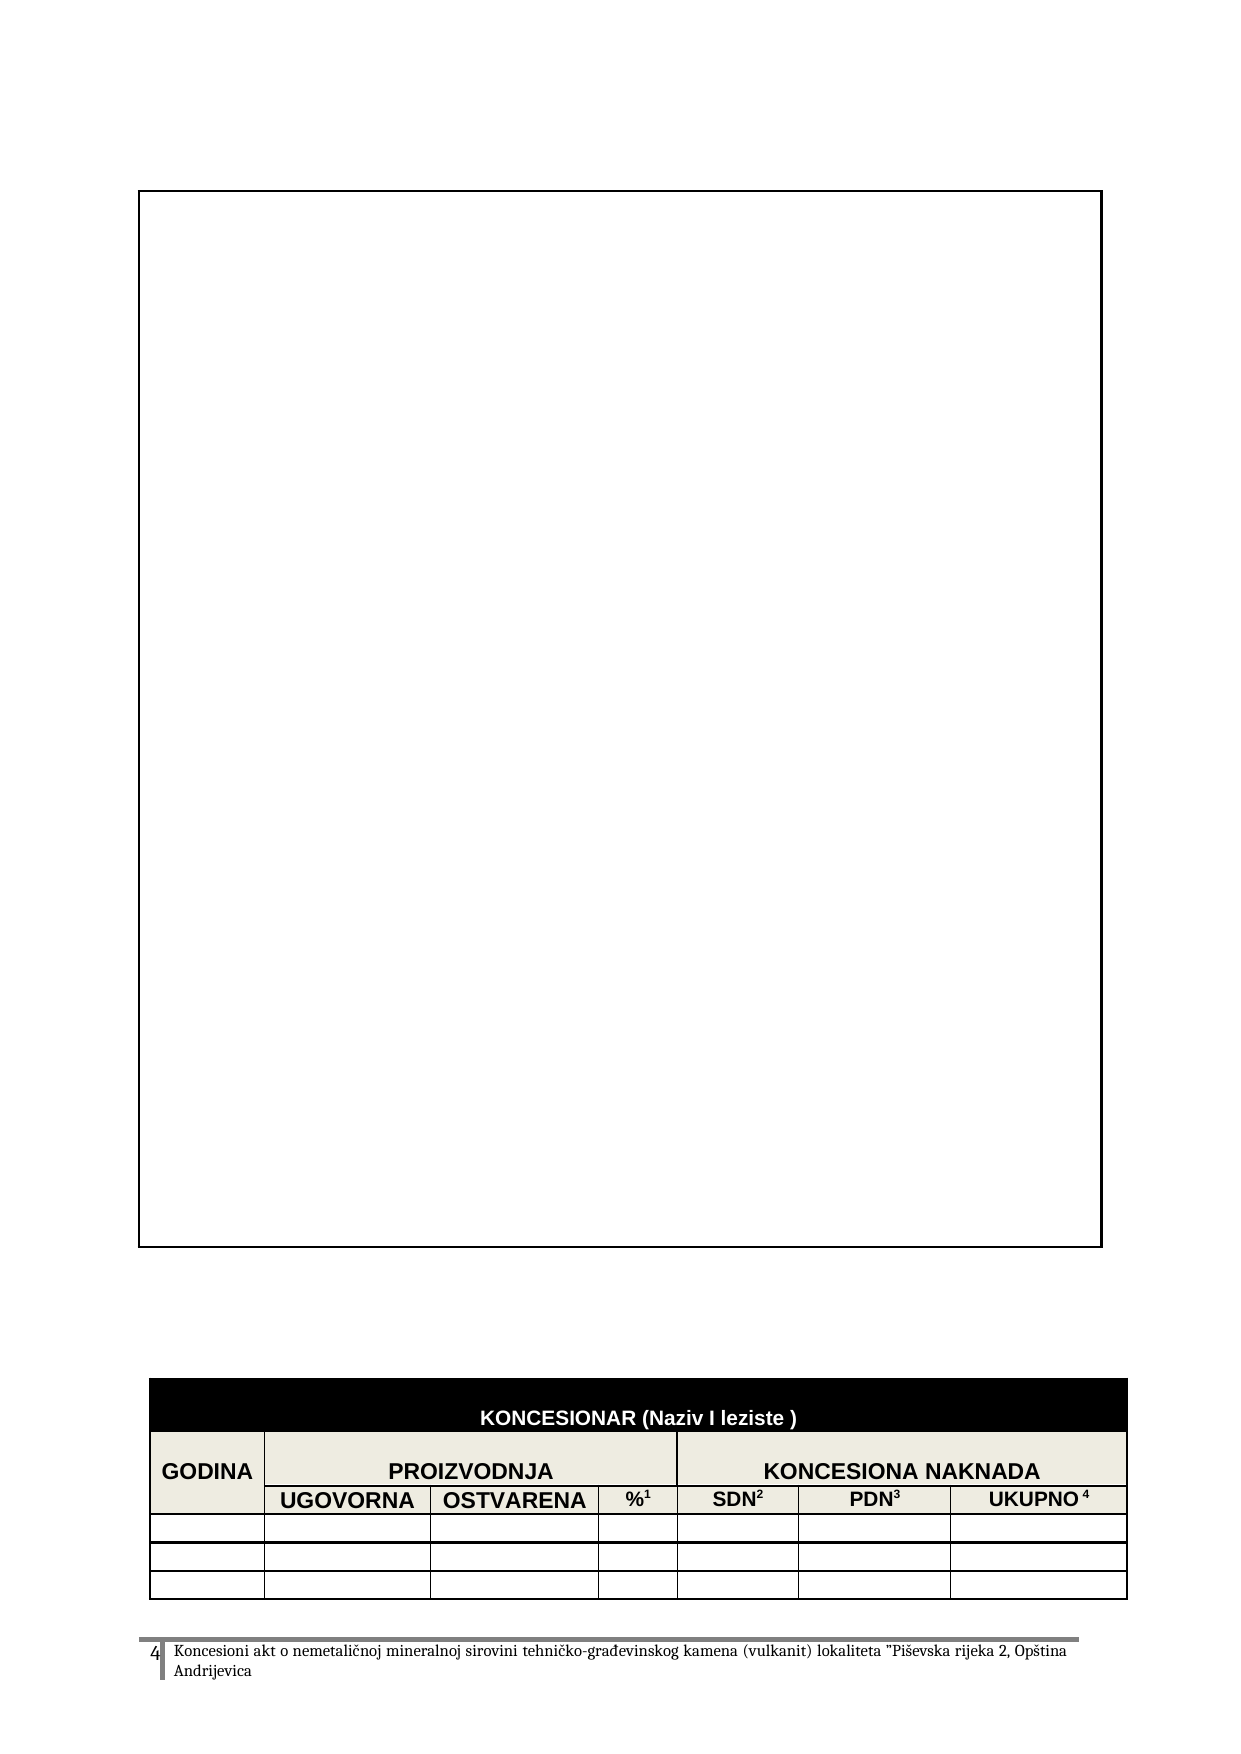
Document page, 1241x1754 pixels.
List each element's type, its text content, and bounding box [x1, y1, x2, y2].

table_cell OSTVARENA [431, 1487, 598, 1513]
table_cell [140, 192, 1100, 1246]
table_cell %1 [599, 1487, 677, 1513]
table_cell [599, 1572, 677, 1598]
table_cell [431, 1544, 598, 1570]
table_cell PDN3 [799, 1487, 950, 1513]
table_cell [799, 1515, 950, 1541]
table_cell PROIZVODNJA [265, 1432, 676, 1484]
table_cell [599, 1515, 677, 1541]
table_cell [678, 1572, 798, 1598]
table_cell [151, 1544, 264, 1570]
table_cell [151, 1515, 264, 1541]
table_cell [265, 1515, 430, 1541]
table_cell [265, 1544, 430, 1570]
table_cell [951, 1515, 1126, 1541]
table_cell KONCESIONA NAKNADA [678, 1432, 1126, 1484]
table_cell [431, 1572, 598, 1598]
table_cell [951, 1544, 1126, 1570]
table_cell [678, 1544, 798, 1570]
table_cell [678, 1515, 798, 1541]
table_cell [799, 1572, 950, 1598]
table_cell UKUPNO 4 [951, 1487, 1126, 1513]
table_cell [151, 1572, 264, 1598]
table_cell [599, 1544, 677, 1570]
table_cell [431, 1515, 598, 1541]
table_cell [265, 1572, 430, 1598]
table_cell [799, 1544, 950, 1570]
table_cell UGOVORNA [265, 1487, 430, 1513]
table_cell GODINA [151, 1432, 264, 1513]
table_cell [951, 1572, 1126, 1598]
table_cell SDN2 [678, 1487, 798, 1513]
table_header KONCESIONAR (Naziv I leziste ) [151, 1380, 1126, 1430]
